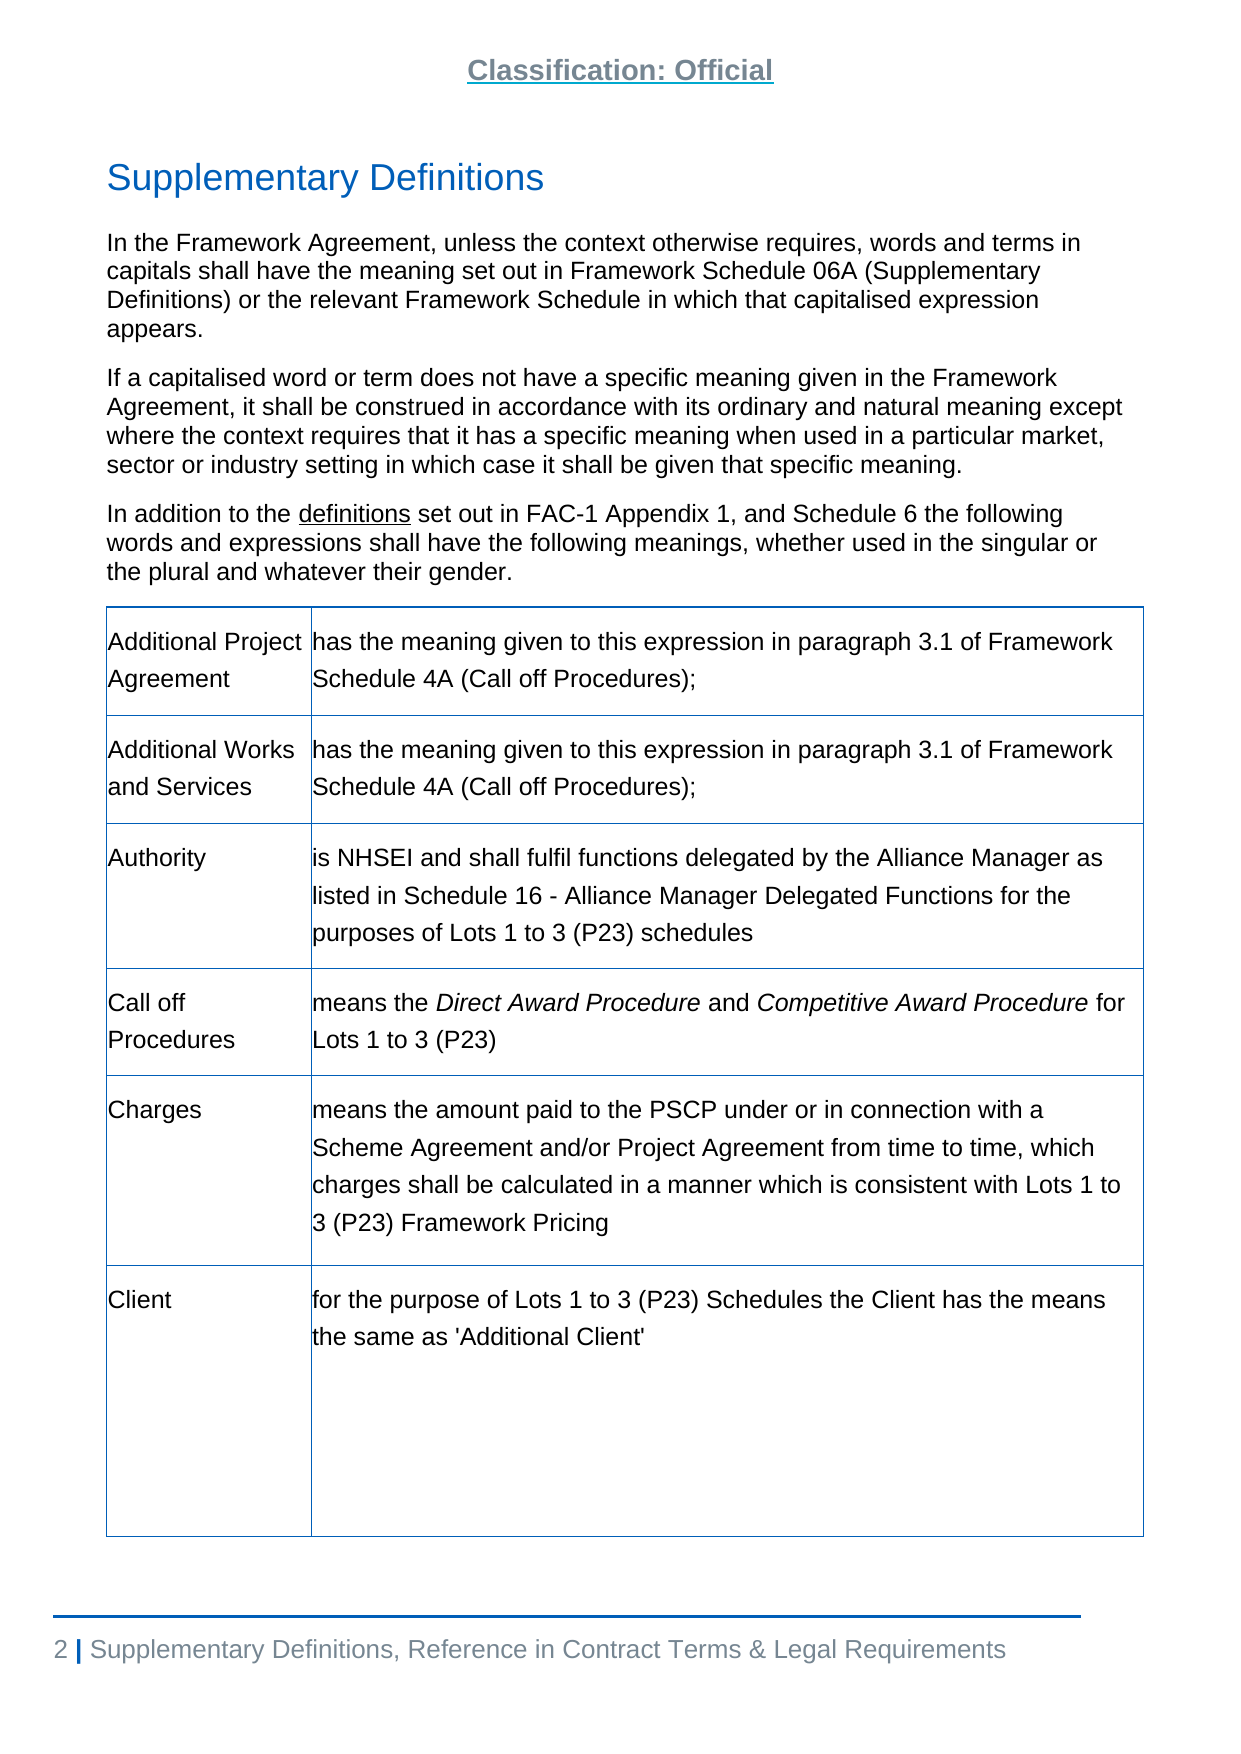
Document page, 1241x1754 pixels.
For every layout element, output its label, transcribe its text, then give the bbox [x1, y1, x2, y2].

table_header has the meaning given to this expression in paragraph 3.1 of Framework Schedule 4A (Call off Procedures); [312, 608, 1143, 715]
table_cell is NHSEI and shall fulfil functions delegated by the Alliance Manager as listed in Schedule 16 - Alliance Manager Delegated Functions for the purposes of Lots 1 to 3 (P23) schedules [312, 824, 1143, 968]
table_cell means the Direct Award Procedure and Competitive Award Procedure for Lots 1 to 3 (P23) [312, 969, 1143, 1075]
table_cell Client [107, 1266, 311, 1536]
table_cell Call off Procedures [107, 969, 311, 1075]
subtitle Supplementary Definitions [106, 155, 1134, 198]
table_cell for the purpose of Lots 1 to 3 (P23) Schedules the Client has the means the same as 'Additional Client' [312, 1266, 1143, 1536]
text In addition to the definitions set out in FAC-1 Appendix 1, and Schedule 6 the following words and expressions shall have the following meanings, whether used in the singular or the plural and whatever their gender. [106, 499, 1134, 586]
table_cell Authority [107, 824, 311, 968]
table_header Additional Project Agreement [107, 608, 311, 715]
table_cell Additional Works and Services [107, 716, 311, 823]
text If a capitalised word or term does not have a specific meaning given in the Framework Agreement, it shall be construed in accordance with its ordinary and natural meaning except where the context requires that it has a specific meaning when used in a particular market, sector or industry setting in which case it shall be given that specific meaning. [106, 363, 1134, 478]
table_cell Charges [107, 1076, 311, 1265]
table_cell means the amount paid to the PSCP under or in connection with a Scheme Agreement and/or Project Agreement from time to time, which charges shall be calculated in a manner which is consistent with Lots 1 to 3 (P23) Framework Pricing [312, 1076, 1143, 1265]
text In the Framework Agreement, unless the context otherwise requires, words and terms in capitals shall have the meaning set out in Framework Schedule 06A (Supplementary Definitions) or the relevant Framework Schedule in which that capitalised expression appears. [106, 228, 1134, 343]
table_cell has the meaning given to this expression in paragraph 3.1 of Framework Schedule 4A (Call off Procedures); [312, 716, 1143, 823]
